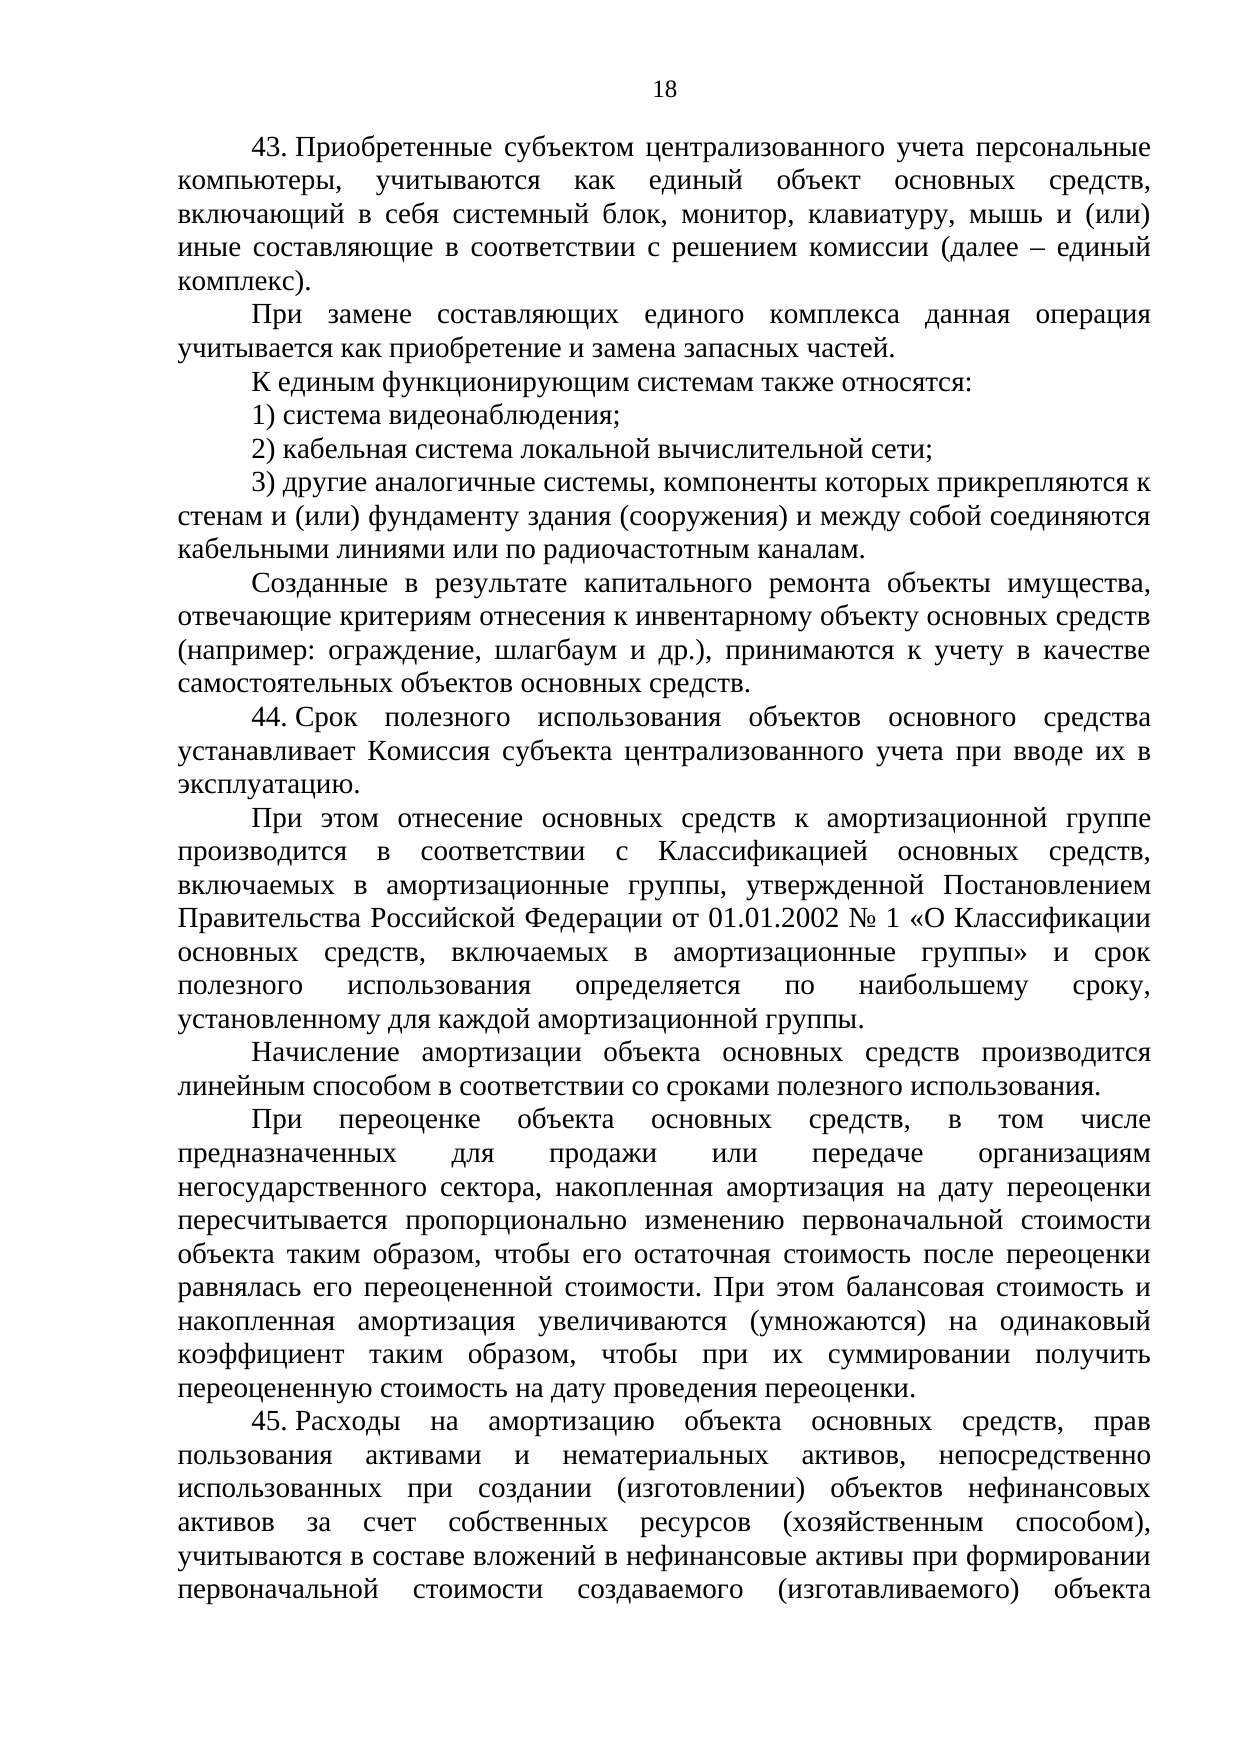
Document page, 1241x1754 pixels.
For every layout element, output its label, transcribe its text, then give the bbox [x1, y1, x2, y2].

text 43. Приобретенные субъектом централизованного учета персональные компьютеры, учитываются как единый объект основных средств, включающий в себя системный блок, монитор, клавиатуру, мышь и (или) иные составляющие в соответствии с решением комиссии (далее – единый комплекс). [177, 129, 1152, 297]
text 44. Срок полезного использования объектов основного средства устанавливает Комиссия субъекта централизованного учета при вводе их в эксплуатацию. [177, 699, 1152, 800]
text 1) система видеонаблюдения; [177, 397, 1152, 431]
text При замене составляющих единого комплекса данная операция учитывается как приобретение и замена запасных частей. [177, 297, 1152, 364]
text 3) другие аналогичные системы, компоненты которых прикрепляются к стенам и (или) фундаменту здания (сооружения) и между собой соединяются кабельными линиями или по радиочастотным каналам. [177, 464, 1152, 565]
text Созданные в результате капитального ремонта объекты имущества, отвечающие критериям отнесения к инвентарному объекту основных средств (например: ограждение, шлагбаум и др.), принимаются к учету в качестве самостоятельных объектов основных средств. [177, 565, 1152, 699]
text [177, 1403, 1152, 1605]
text При этом отнесение основных средств к амортизационной группе производится в соответствии с Классификацией основных средств, включаемых в амортизационные группы, утвержденной Постановлением Правительства Российской Федерации от 01.01.2002 № 1 «О Классификации основных средств, включаемых в амортизационные группы» и срок полезного использования определяется по наибольшему сроку, установленному для каждой амортизационной группы. [177, 800, 1152, 1034]
text К единым функционирующим системам также относятся: [177, 364, 1152, 397]
text При переоценке объекта основных средств, в том числе предназначенных для продажи или передаче организациям негосударственного сектора, накопленная амортизация на дату переоценки пересчитывается пропорционально изменению первоначальной стоимости объекта таким образом, чтобы его остаточная стоимость после переоценки равнялась его переоцененной стоимости. При этом балансовая стоимость и накопленная амортизация увеличиваются (умножаются) на одинаковый коэффициент таким образом, чтобы при их суммировании получить переоцененную стоимость на дату проведения переоценки. [177, 1102, 1152, 1403]
text Начисление амортизации объекта основных средств производится линейным способом в соответствии со сроками полезного использования. [177, 1034, 1152, 1102]
text 2) кабельная система локальной вычислительной сети; [177, 431, 1152, 464]
